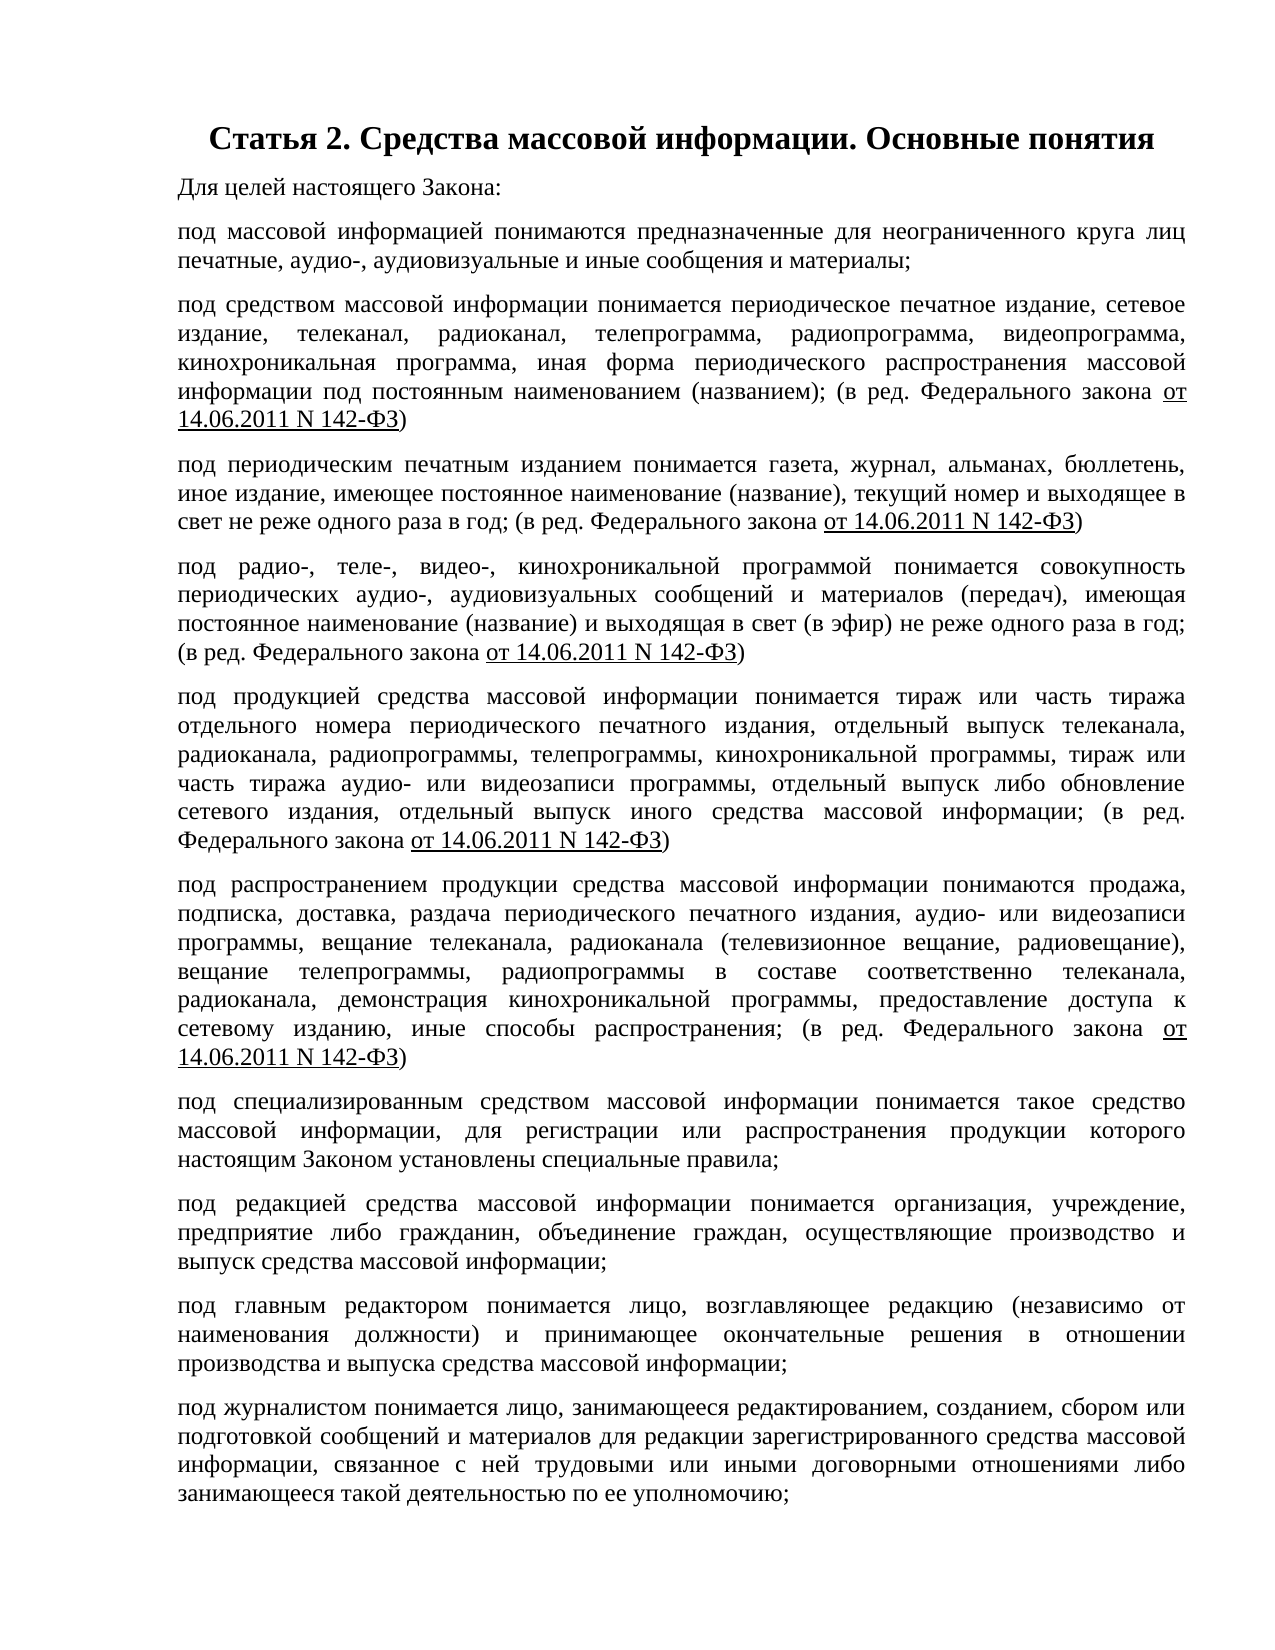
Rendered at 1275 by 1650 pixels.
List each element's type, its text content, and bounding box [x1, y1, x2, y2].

text под периодическим печатным изданием понимается газета, журнал, альманах, бюллетень, иное издание, имеющее постоянное наименование (название), текущий номер и выходящее в свет не реже одного раза в год; (в ред. Федерального закона от 14.06.2011 N 142-ФЗ) [177, 449, 1186, 535]
text под журналистом понимается лицо, занимающееся редактированием, созданием, сбором или подготовкой сообщений и материалов для редакции зарегистрированного средства массовой информации, связанное с ней трудовыми или иными договорными отношениями либо занимающееся такой деятельностью по ее уполномочию; [177, 1392, 1186, 1507]
text Статья 2. Средства массовой информации. Основные понятия [177, 118, 1186, 156]
text под радио-, теле-, видео-, кинохроникальной программой понимается совокупность периодических аудио-, аудиовизуальных сообщений и материалов (передач), имеющая постоянное наименование (название) и выходящая в свет (в эфир) не реже одного раза в год; (в ред. Федерального закона от 14.06.2011 N 142-ФЗ) [177, 551, 1186, 666]
text под главным редактором понимается лицо, возглавляющее редакцию (независимо от наименования должности) и принимающее окончательные решения в отношении производства и выпуска средства массовой информации; [177, 1290, 1186, 1376]
text Для целей настоящего Закона: [177, 172, 1186, 201]
text под распространением продукции средства массовой информации понимаются продажа, подписка, доставка, раздача периодического печатного издания, аудио- или видеозаписи программы, вещание телеканала, радиоканала (телевизионное вещание, радиовещание), вещание телепрограммы, радиопрограммы в составе соответственно телеканала, радиоканала, демонстрация кинохроникальной программы, предоставление доступа к сетевому изданию, иные способы распространения; (в ред. Федерального закона от 14.06.2011 N 142-ФЗ) [177, 869, 1186, 1071]
text под редакцией средства массовой информации понимается организация, учреждение, предприятие либо гражданин, объединение граждан, осуществляющие производство и выпуск средства массовой информации; [177, 1188, 1186, 1274]
text под продукцией средства массовой информации понимается тираж или часть тиража отдельного номера периодического печатного издания, отдельный выпуск телеканала, радиоканала, радиопрограммы, телепрограммы, кинохроникальной программы, тираж или часть тиража аудио- или видеозаписи программы, отдельный выпуск либо обновление сетевого издания, отдельный выпуск иного средства массовой информации; (в ред. Федерального закона от 14.06.2011 N 142-ФЗ) [177, 681, 1186, 854]
text под массовой информацией понимаются предназначенные для неограниченного круга лиц печатные, аудио-, аудиовизуальные и иные сообщения и материалы; [177, 216, 1186, 274]
text под средством массовой информации понимается периодическое печатное издание, сетевое издание, телеканал, радиоканал, телепрограмма, радиопрограмма, видеопрограмма, кинохроникальная программа, иная форма периодического распространения массовой информации под постоянным наименованием (названием); (в ред. Федерального закона от 14.06.2011 N 142-ФЗ) [177, 289, 1186, 433]
text под специализированным средством массовой информации понимается такое средство массовой информации, для регистрации или распространения продукции которого настоящим Законом установлены специальные правила; [177, 1086, 1186, 1173]
